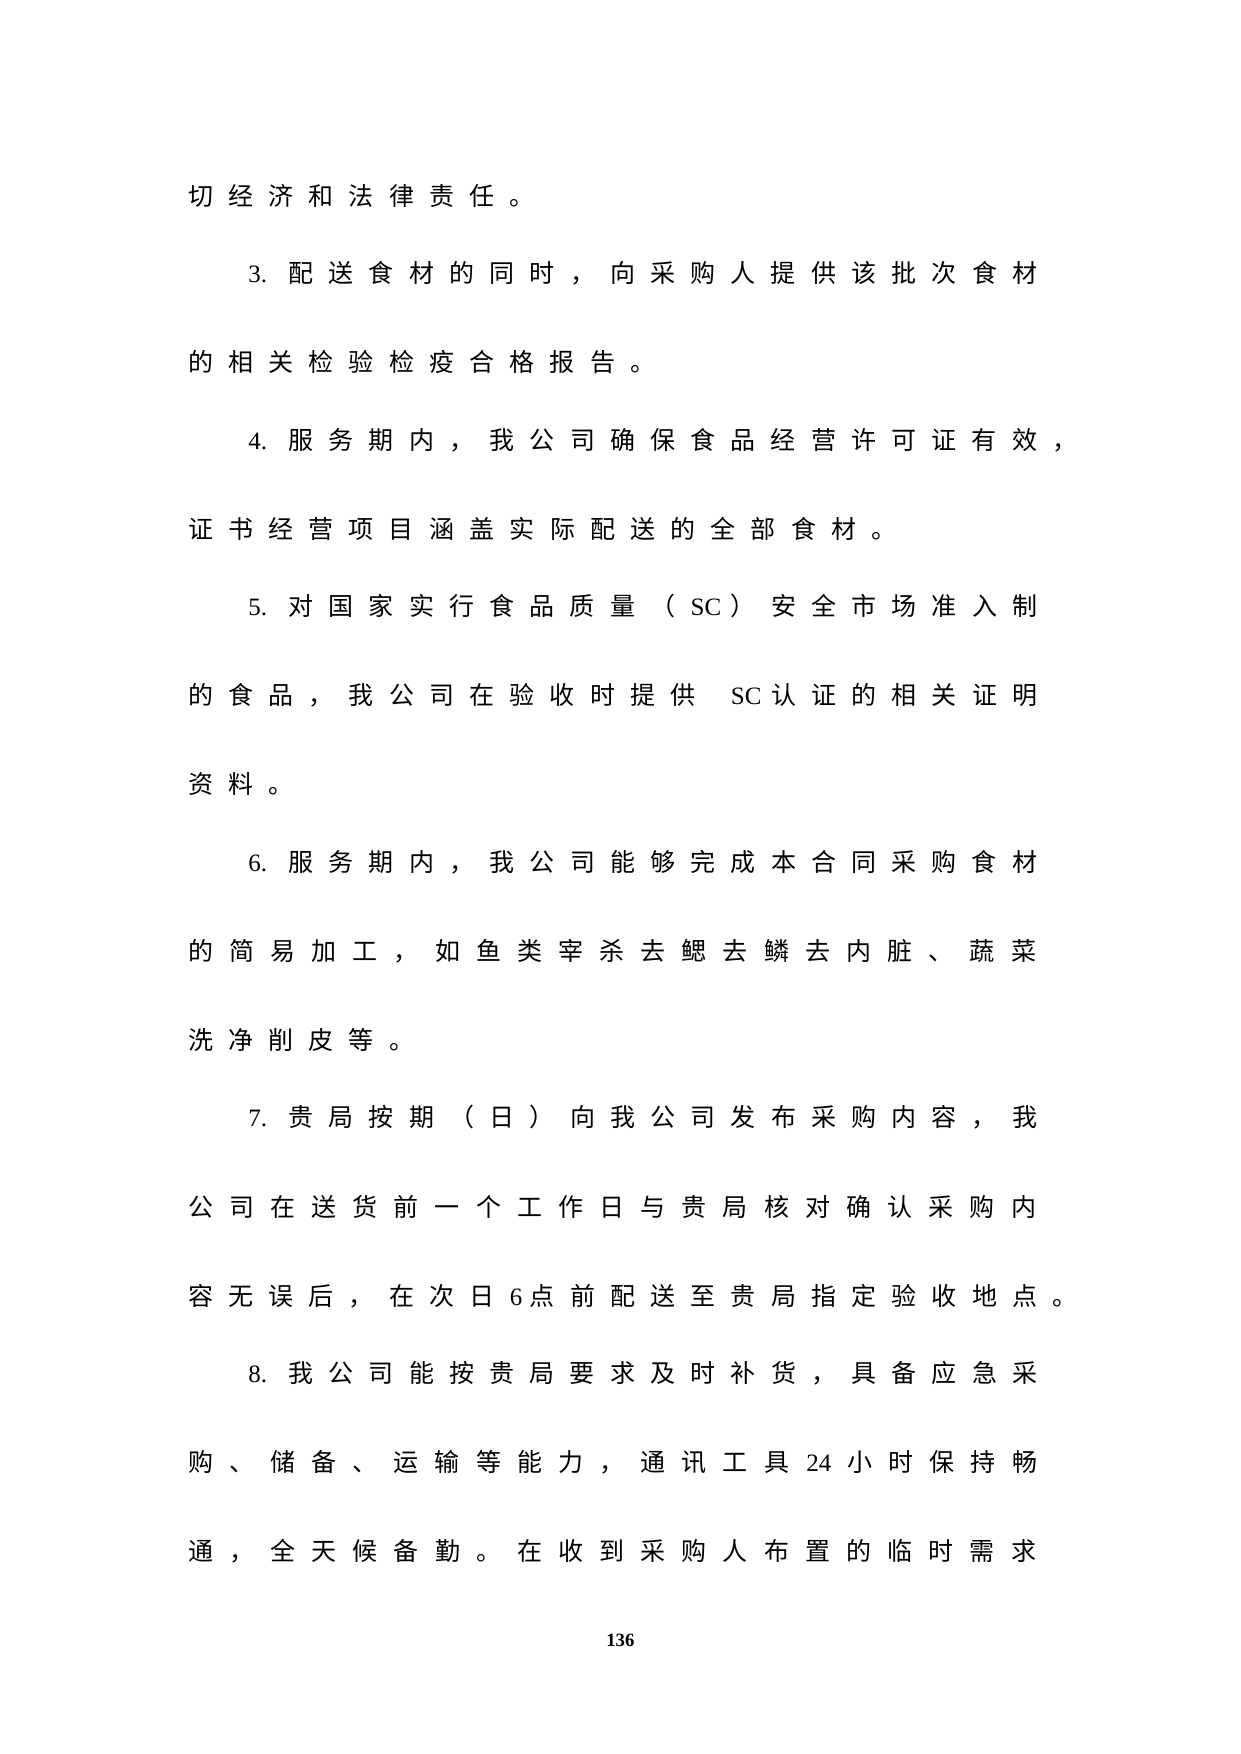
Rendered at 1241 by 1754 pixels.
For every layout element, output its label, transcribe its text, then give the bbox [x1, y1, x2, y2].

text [188, 164, 1052, 224]
text 4. 服务期内，我公司确保食品经营许可证有效，证书经营项目涵盖实际配送的全部食材。 [188, 408, 1052, 557]
text 3. 配送食材的同时，向采购人提供该批次食材的相关检验检疫合格报告。 [188, 242, 1052, 390]
text 7. 贵局按期（日）向我公司发布采购内容，我公司在送货前一个工作日与贵局核对确认采购内容无误后，在次日6点前配送至贵局指定验收地点。 [188, 1086, 1052, 1324]
text 5. 对国家实行食品质量（SC）安全市场准入制的食品，我公司在验收时提供 SC 认证的相关证明资料。 [188, 575, 1052, 813]
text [188, 1342, 1052, 1579]
text 6. 服务期内，我公司能够完成本合同采购食材的简易加工，如鱼类宰杀去鳃去鳞去内脏、蔬菜洗净削皮等。 [188, 831, 1052, 1068]
